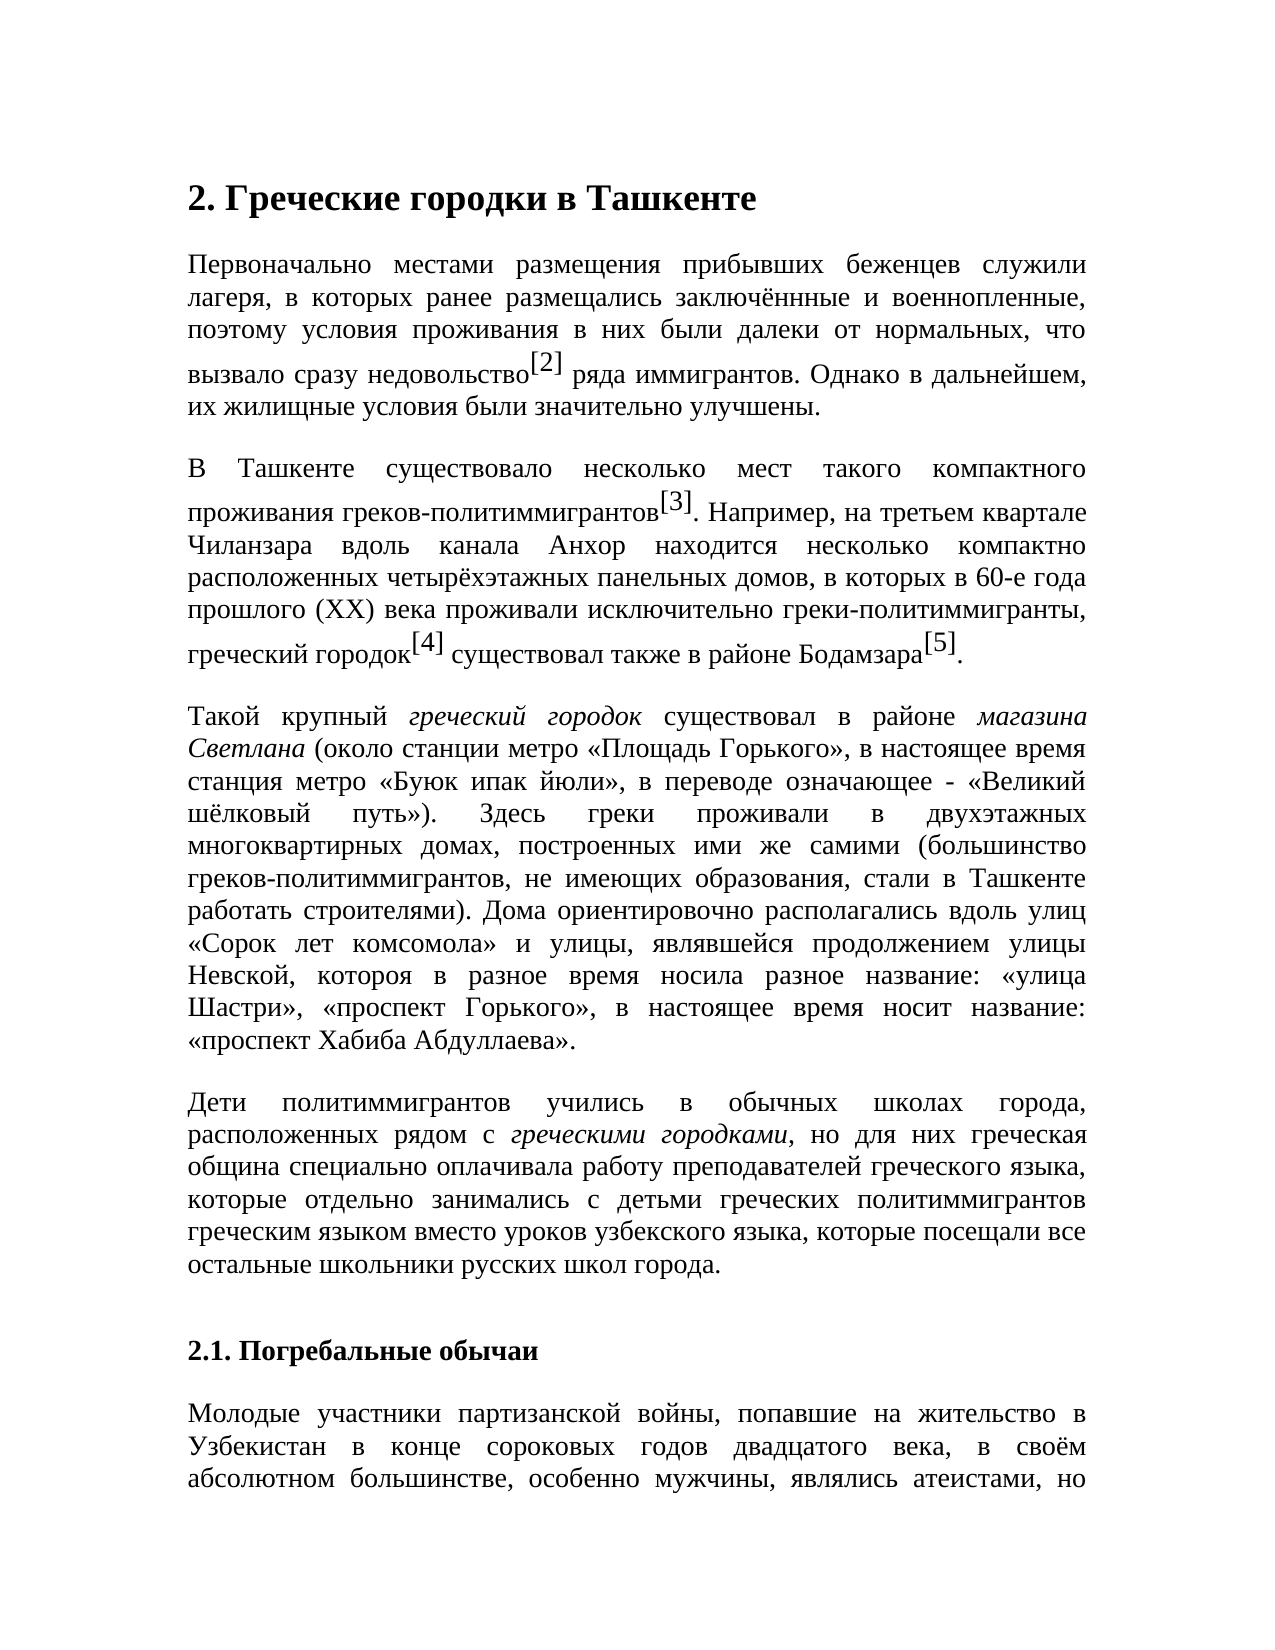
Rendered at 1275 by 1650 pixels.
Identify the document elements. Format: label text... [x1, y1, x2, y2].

text В Ташкенте существовало несколько мест такого компактного проживания греков-политиммигрантов[3]. Например, на третьем квартале Чиланзара вдоль канала Анхор находится несколько компактно расположенных четырёхэтажных панельных домов, в которых в 60-е года прошлого (XX) века проживали исключительно греки-политиммигранты, греческий городок[4] существовал также в районе Бодамзара[5]. [187, 451, 1087, 669]
text Дети политиммигрантов учились в обычных школах города, расположенных рядом с греческими городками, но для них греческая община специально оплачивала работу преподавателей греческого языка, которые отдельно занимались с детьми греческих политиммигрантов греческим языком вместо уроков узбекского языка, которые посещали все остальные школьники русских школ города. [187, 1085, 1087, 1279]
text Такой крупный греческий городок существовал в районе магазина Светлана (около станции метро «Площадь Горького», в настоящее время станция метро «Буюк ипак йюли», в переводе означающее - «Великий шёлковый путь»). Здесь греки проживали в двухэтажных многоквартирных домах, построенных ими же самими (большинство греков-политиммигрантов, не имеющих образования, стали в Ташкенте работать строителями). Дома ориентировочно располагались вдоль улиц «Сорок лет комсомола» и улицы, являвшейся продолжением улицы Невской, котороя в разное время носила разное название: «улица Шастри», «проспект Горького», в настоящее время носит название: «проспект Хабиба Абдуллаева». [187, 699, 1087, 1055]
list 2. Греческие городки в Ташкенте [187, 175, 1087, 218]
text Первоначально местами размещения прибывших беженцев служили лагеря, в которых ранее размещались заключённные и военнопленные, поэтому условия проживания в них были далеки от нормальных, что вызвало сразу недовольство[2] ряда иммигрантов. Однако в дальнейшем, их жилищные условия были значительно улучшены. [187, 248, 1087, 422]
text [187, 1397, 1087, 1494]
list 2.1. Погребальные обычаи [187, 1333, 1087, 1367]
